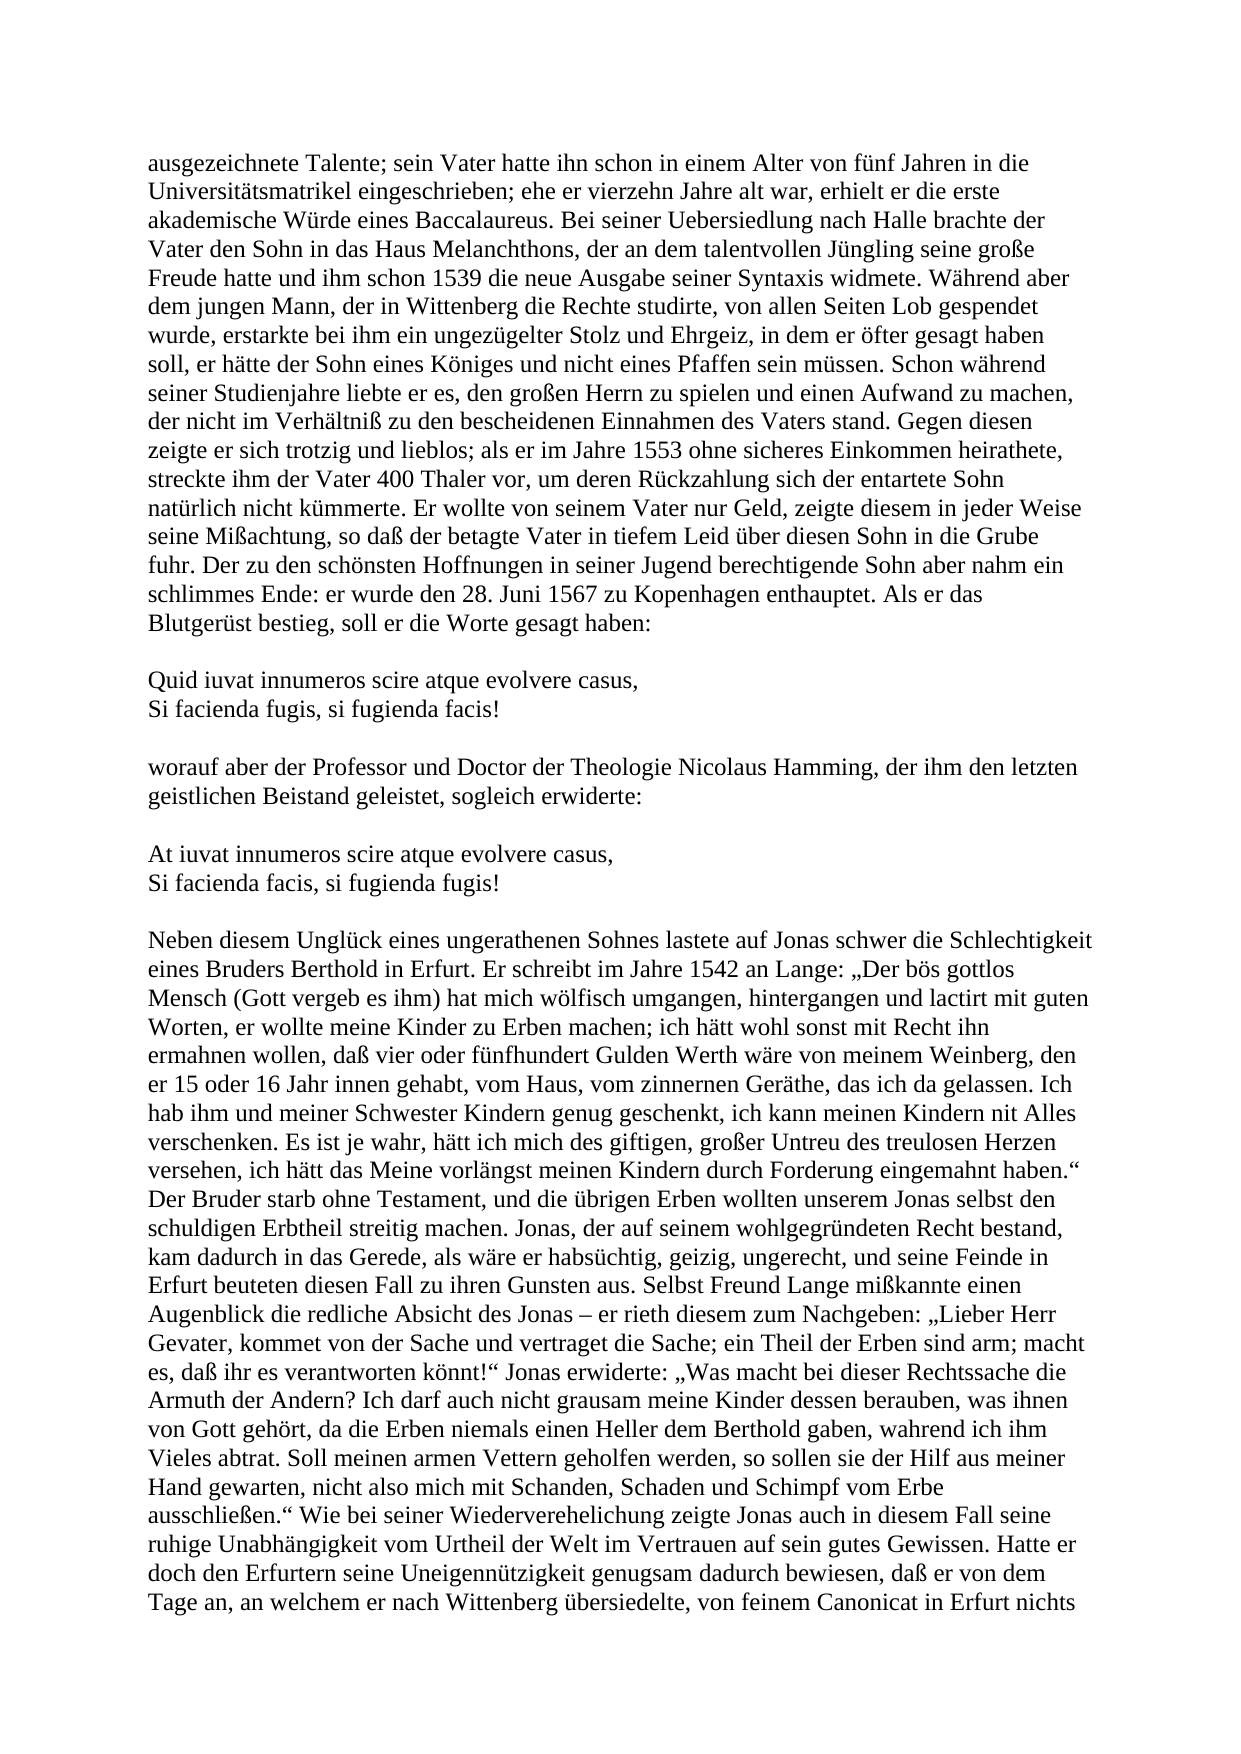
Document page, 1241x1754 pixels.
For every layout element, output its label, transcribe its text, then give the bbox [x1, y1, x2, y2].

text At iuvat innumeros scire atque evolvere casus, Si facienda facis, si fugienda fugis! [148, 839, 1093, 896]
text worauf aber der Professor und Doctor der Theologie Nicolaus Hamming, der ihm den letzten geistlichen Beistand geleistet, sogleich erwiderte: [148, 752, 1093, 810]
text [148, 926, 1093, 1616]
text Quid iuvat innumeros scire atque evolvere casus, Si facienda fugis, si fugienda facis! [148, 666, 1093, 723]
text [148, 148, 1093, 636]
